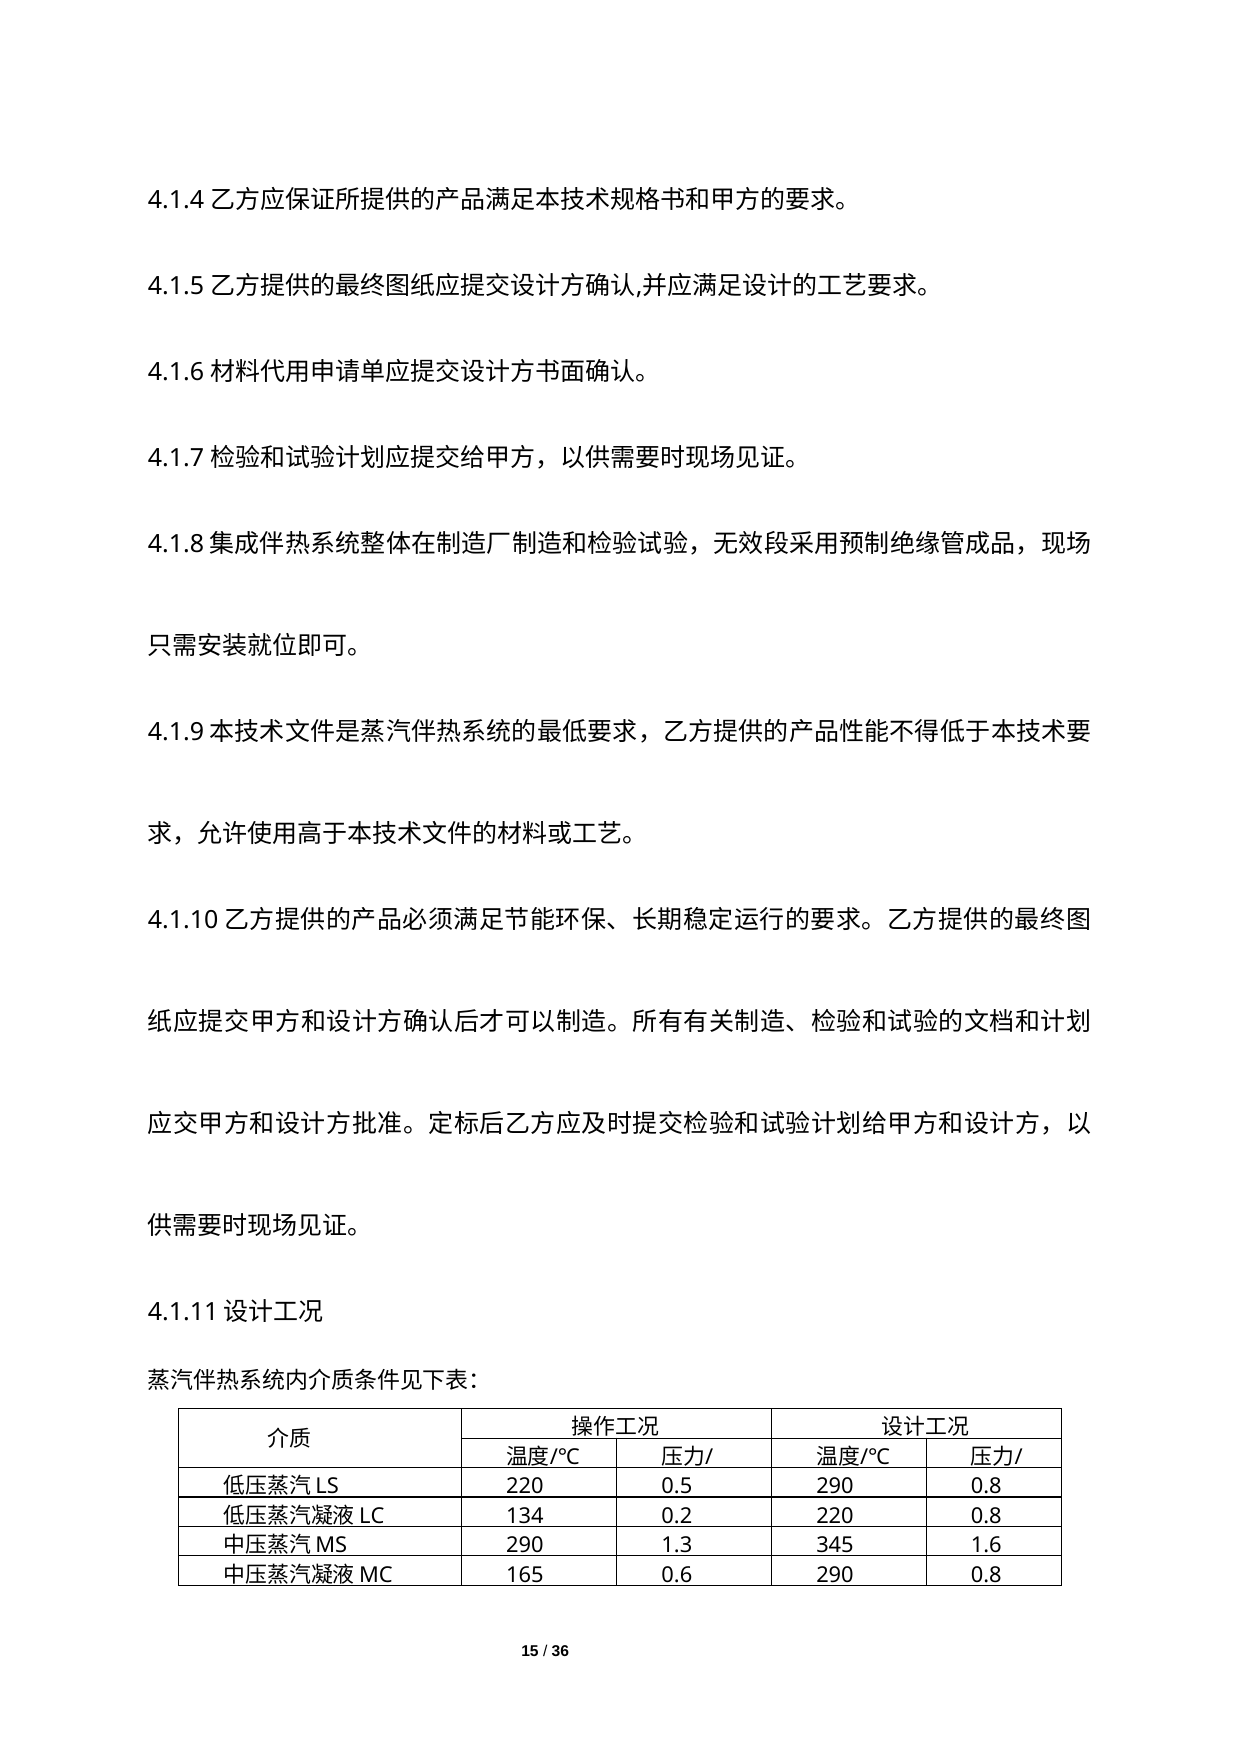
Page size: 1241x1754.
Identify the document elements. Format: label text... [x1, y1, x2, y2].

table_cell 0.5 [617, 1468, 771, 1496]
table_cell 0.8 [927, 1498, 1061, 1526]
text 4.1.10乙方提供的产品必须满足节能环保、长期稳定运行的要求。乙方提供的最终图纸应提交甲方和设计方确认后才可以制造。所有有关制造、检验和试验的文档和计划应交甲方和设计方批准。定标后乙方应及时提交检验和试验计划给甲方和设计方，以供需要时现场见证。 [148, 884, 1092, 1257]
text 4.1.4 乙方应保证所提供的产品满足本技术规格书和甲方的要求。 [148, 164, 1092, 232]
table_cell 压力/MpaG [617, 1439, 771, 1467]
text 4.1.6 材料代用申请单应提交设计方书面确认。 [148, 336, 1092, 404]
text 蒸汽伴热系统内介质条件见下表： [148, 1362, 1092, 1396]
table_cell 165 [462, 1556, 616, 1585]
table_cell 1.6 [927, 1527, 1061, 1555]
table_cell 压力/MpaG [927, 1439, 1061, 1467]
table_cell 220 [462, 1468, 616, 1496]
text 4.1.9本技术文件是蒸汽伴热系统的最低要求，乙方提供的产品性能不得低于本技术要求，允许使用高于本技术文件的材料或工艺。 [148, 696, 1092, 866]
table_cell 中压蒸汽凝液MC [179, 1556, 461, 1585]
table_header 介质 [179, 1409, 461, 1467]
table_cell 0.2 [617, 1498, 771, 1526]
text 4.1.7 检验和试验计划应提交给甲方，以供需要时现场见证。 [148, 422, 1092, 490]
text 4.1.11设计工况 [148, 1276, 1092, 1343]
table_cell 345 [772, 1527, 926, 1555]
table_cell 1.3 [617, 1527, 771, 1555]
text 4.1.5 乙方提供的最终图纸应提交设计方确认,并应满足设计的工艺要求。 [148, 250, 1092, 318]
text 4.1.8集成伴热系统整体在制造厂制造和检验试验，无效段采用预制绝缘管成品，现场只需安装就位即可。 [148, 508, 1092, 678]
table_cell 低压蒸汽LS [179, 1468, 461, 1496]
table_cell 中压蒸汽MS [179, 1527, 461, 1555]
table_cell 134 [462, 1498, 616, 1526]
table_cell 290 [462, 1527, 616, 1555]
table_cell 温度/℃ [462, 1439, 616, 1467]
table_cell 0.8 [927, 1556, 1061, 1585]
table_cell 0.8 [927, 1468, 1061, 1496]
table_header 设计工况 [772, 1409, 1061, 1437]
table_cell 220 [772, 1498, 926, 1526]
table_cell 温度/℃ [772, 1439, 926, 1467]
table_cell 290 [772, 1556, 926, 1585]
table_header 操作工况 [462, 1409, 771, 1437]
table_cell 290 [772, 1468, 926, 1496]
table_cell 0.6 [617, 1556, 771, 1585]
table_cell 低压蒸汽凝液LC [179, 1498, 461, 1526]
